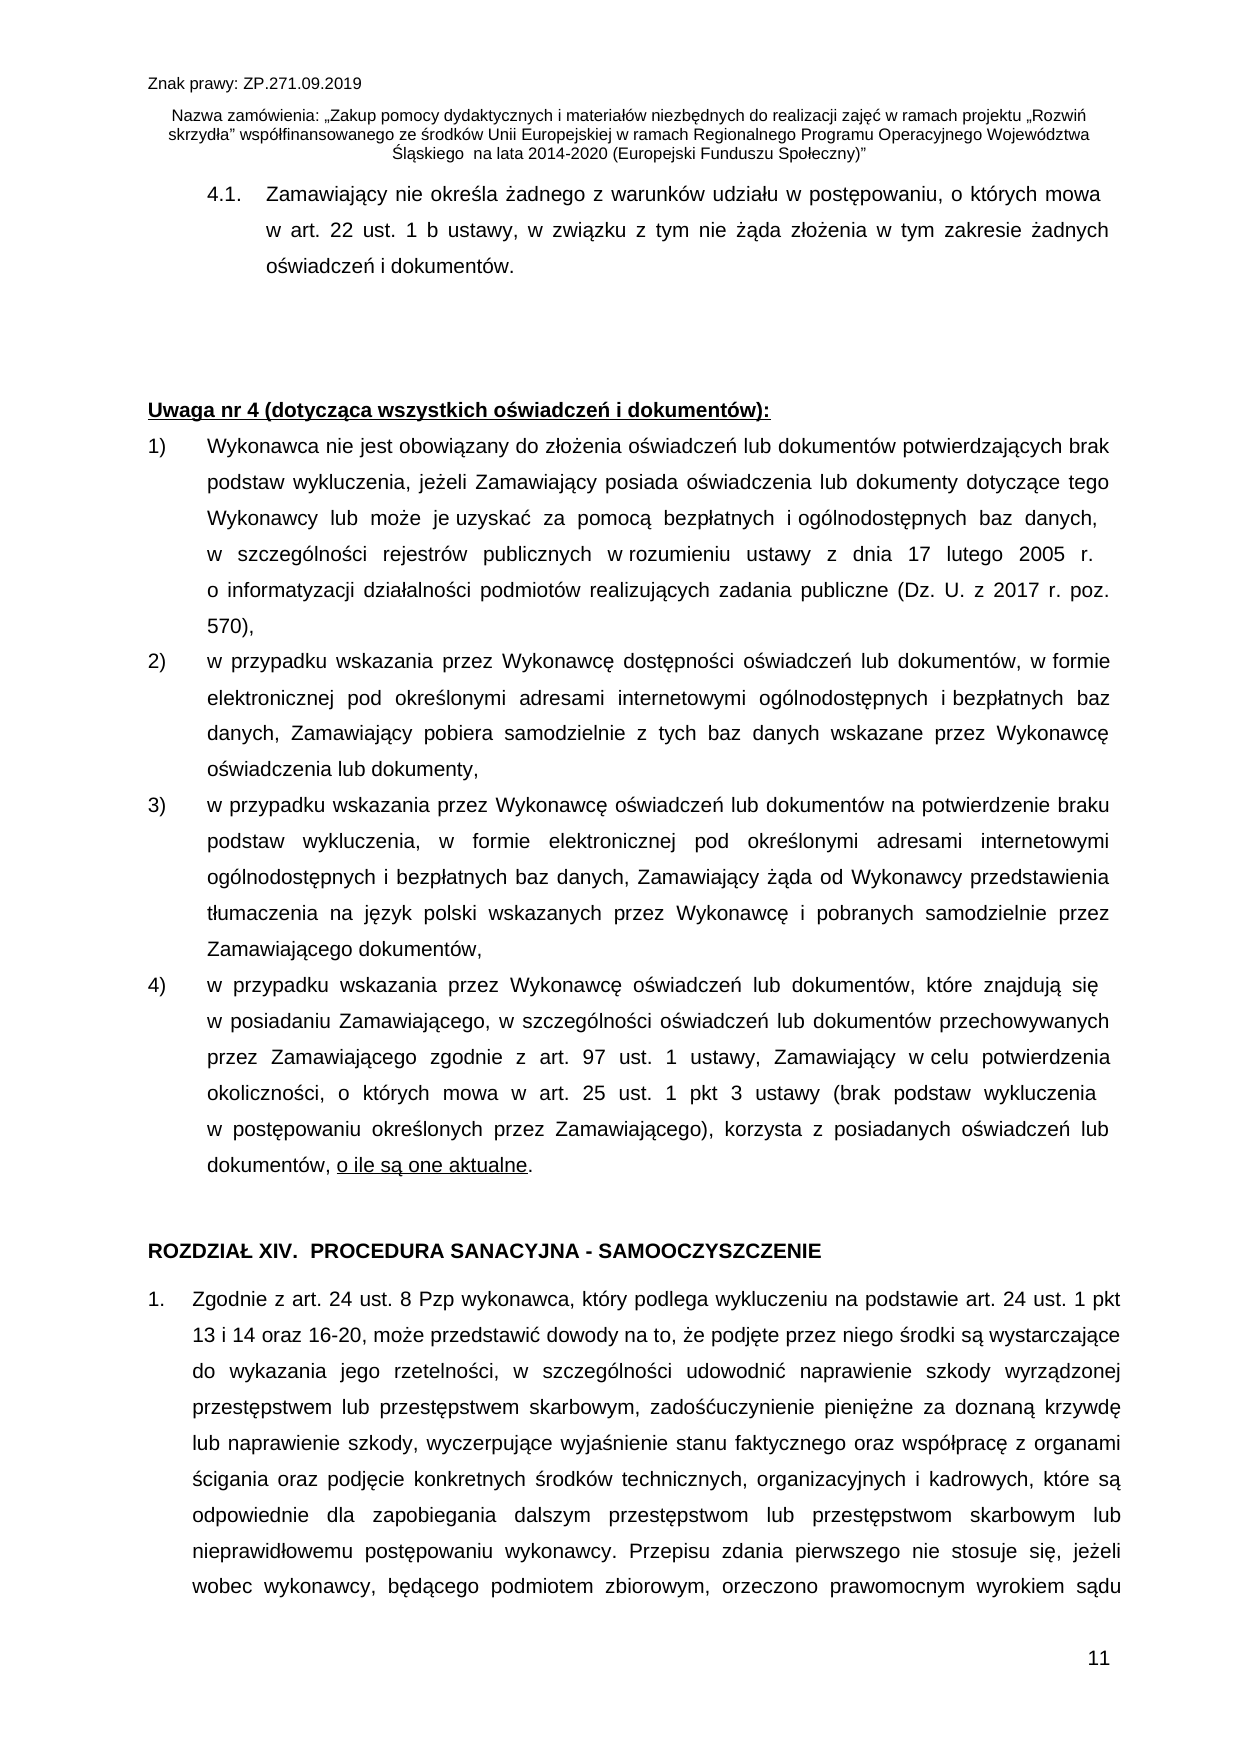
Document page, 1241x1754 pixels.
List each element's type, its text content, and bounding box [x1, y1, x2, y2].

list Wykonawca nie jest obowiązany do złożenia oświadczeń lub dokumentów potwierdzających brak podstaw wykluczenia, jeżeli Zamawiający posiada oświadczenia lub dokumenty dotyczące tego Wykonawcy lub może je uzyskać za pomocą bezpłatnych i ogólnodostępnych baz danych, w szczególności rejestrów publicznych w rozumieniu ustawy z dnia 17 lutego 2005 r. o informatyzacji działalności podmiotów realizujących zadania publiczne (Dz. U. z 2017 r. poz. 570), [148, 434, 1110, 637]
text Uwaga nr 4 (dotycząca wszystkich oświadczeń i dokumentów): [148, 398, 1110, 422]
list w przypadku wskazania przez Wykonawcę dostępności oświadczeń lub dokumentów, w formie elektronicznej pod określonymi adresami internetowymi ogólnodostępnych i bezpłatnych baz danych, Zamawiający pobiera samodzielnie z tych baz danych wskazane przez Wykonawcę oświadczenia lub dokumenty, [148, 649, 1110, 781]
list w przypadku wskazania przez Wykonawcę oświadczeń lub dokumentów, które znajdują się w posiadaniu Zamawiającego, w szczególności oświadczeń lub dokumentów przechowywanych przez Zamawiającego zgodnie z art. 97 ust. 1 ustawy, Zamawiający w celu potwierdzenia okoliczności, o których mowa w art. 25 ust. 1 pkt 3 ustawy (brak podstaw wykluczenia w postępowaniu określonych przez Zamawiającego), korzysta z posiadanych oświadczeń lub dokumentów, o ile są one aktualne. [148, 973, 1110, 1176]
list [148, 1287, 1122, 1598]
list Zamawiający nie określa żadnego z warunków udziału w postępowaniu, o których mowa w art. 22 ust. 1 b ustawy, w związku z tym nie żąda złożenia w tym zakresie żadnych oświadczeń i dokumentów. [207, 182, 1110, 278]
list w przypadku wskazania przez Wykonawcę oświadczeń lub dokumentów na potwierdzenie braku podstaw wykluczenia, w formie elektronicznej pod określonymi adresami internetowymi ogólnodostępnych i bezpłatnych baz danych, Zamawiający żąda od Wykonawcy przedstawienia tłumaczenia na język polski wskazanych przez Wykonawcę i pobranych samodzielnie przez Zamawiającego dokumentów, [148, 793, 1110, 961]
text ROZDZIAŁ XIV. PROCEDURA SANACYJNA - SAMOOCZYSZCZENIE [148, 1238, 1122, 1262]
